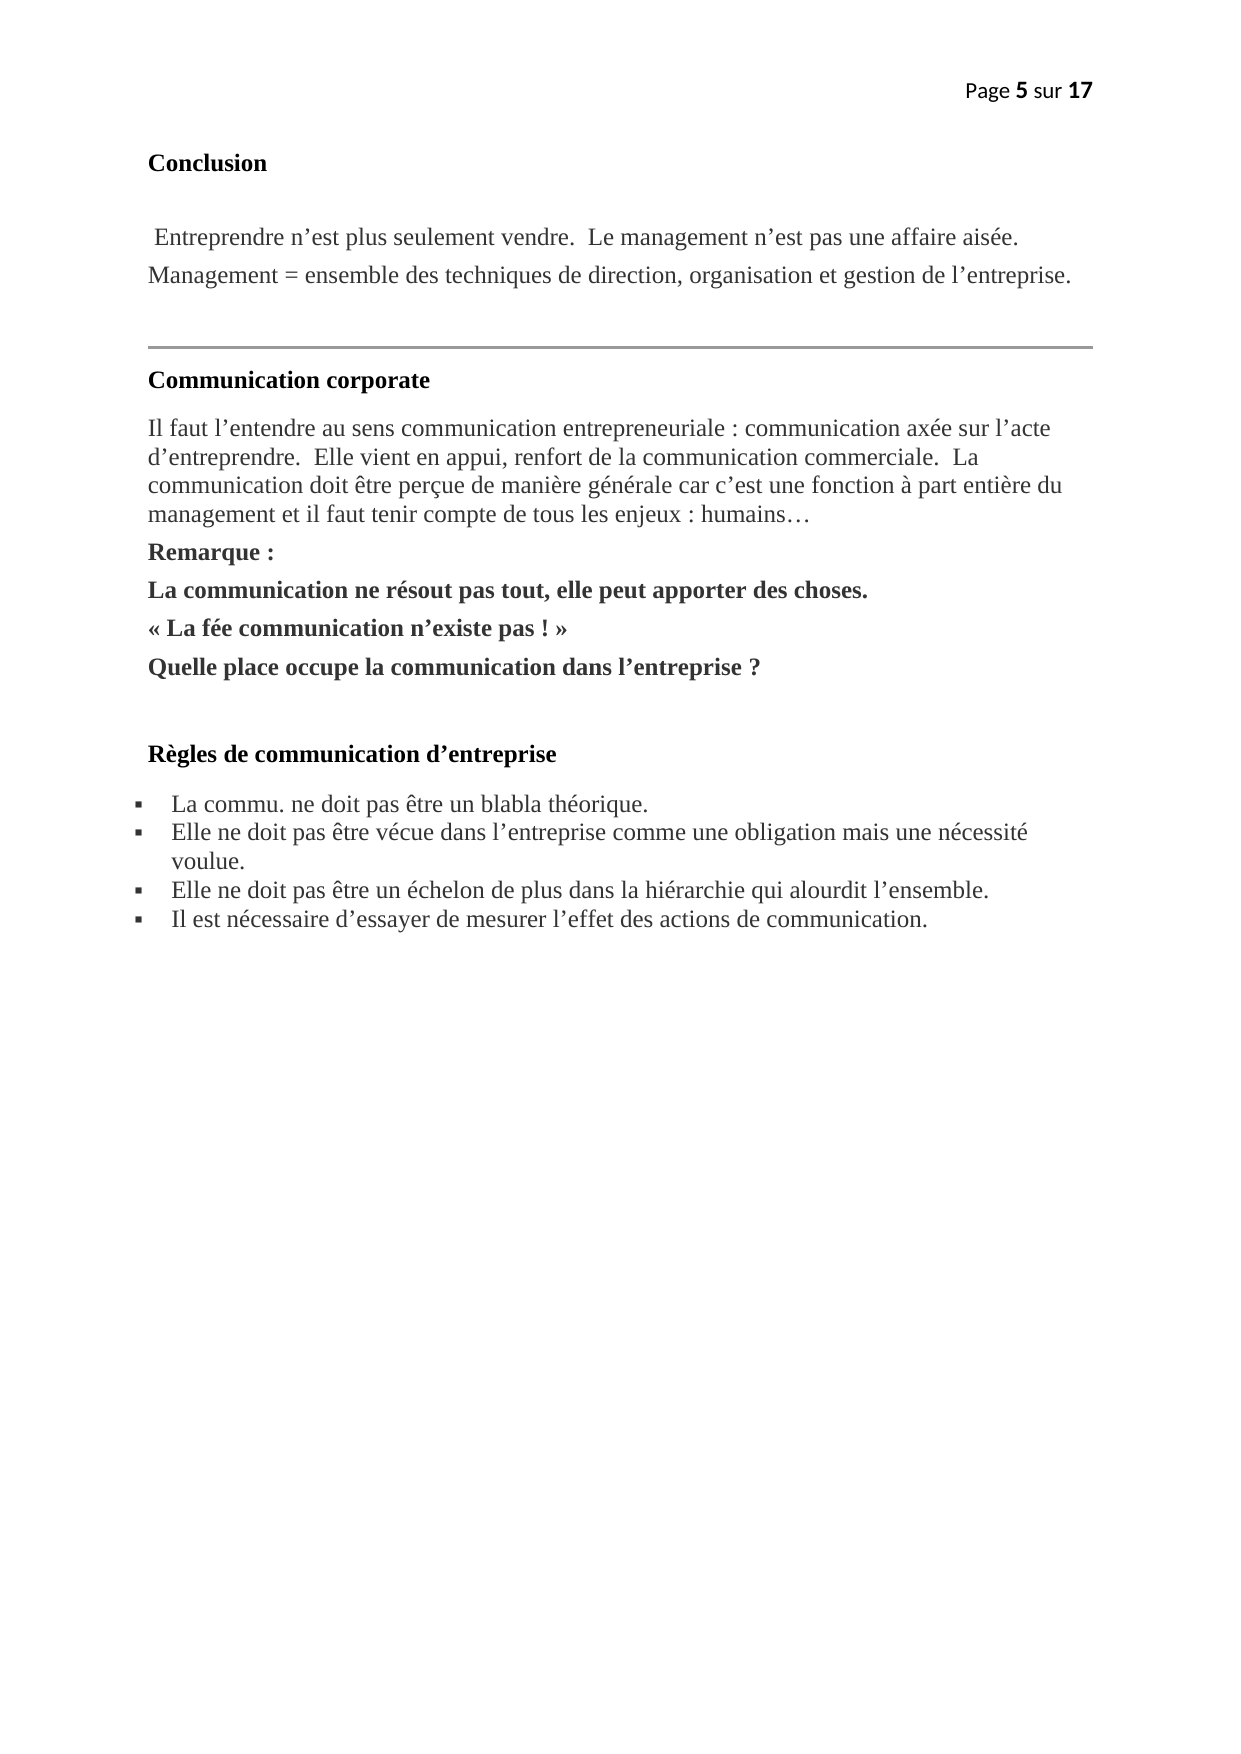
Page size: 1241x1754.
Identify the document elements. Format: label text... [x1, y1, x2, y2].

text La communication ne résout pas tout, elle peut apporter des choses. [148, 575, 1093, 604]
list La commu. ne doit pas être un blabla théorique. [133, 789, 1093, 817]
text « La fée communication n’existe pas ! » [148, 613, 1093, 642]
list Elle ne doit pas être un échelon de plus dans la hiérarchie qui alourdit l’ensemble. [133, 875, 1093, 904]
list Elle ne doit pas être vécue dans l’entreprise comme une obligation mais une nécessité voulue. [133, 817, 1093, 875]
text Remarque : [148, 537, 1093, 566]
text Conclusion [148, 148, 1093, 176]
list Il est nécessaire d’essayer de mesurer l’effet des actions de communication. [133, 904, 1093, 932]
text Il faut l’entendre au sens communication entrepreneuriale : communication axée sur l’acte d’entreprendre. Elle vient en appui, renfort de la communication commerciale. La communication doit être perçue de manière générale car c’est une fonction à part entière du management et il faut tenir compte de tous les enjeux : humains… [148, 413, 1093, 528]
text Communication corporate [148, 349, 1093, 394]
text Quelle place occupe la communication dans l’entreprise ? [148, 652, 1093, 680]
text Règles de communication d’entreprise [148, 739, 1093, 768]
text Management = ensemble des techniques de direction, organisation et gestion de l’entreprise. [148, 260, 1093, 289]
text Entreprendre n’est plus seulement vendre. Le management n’est pas une affaire aisée. [148, 222, 1093, 251]
